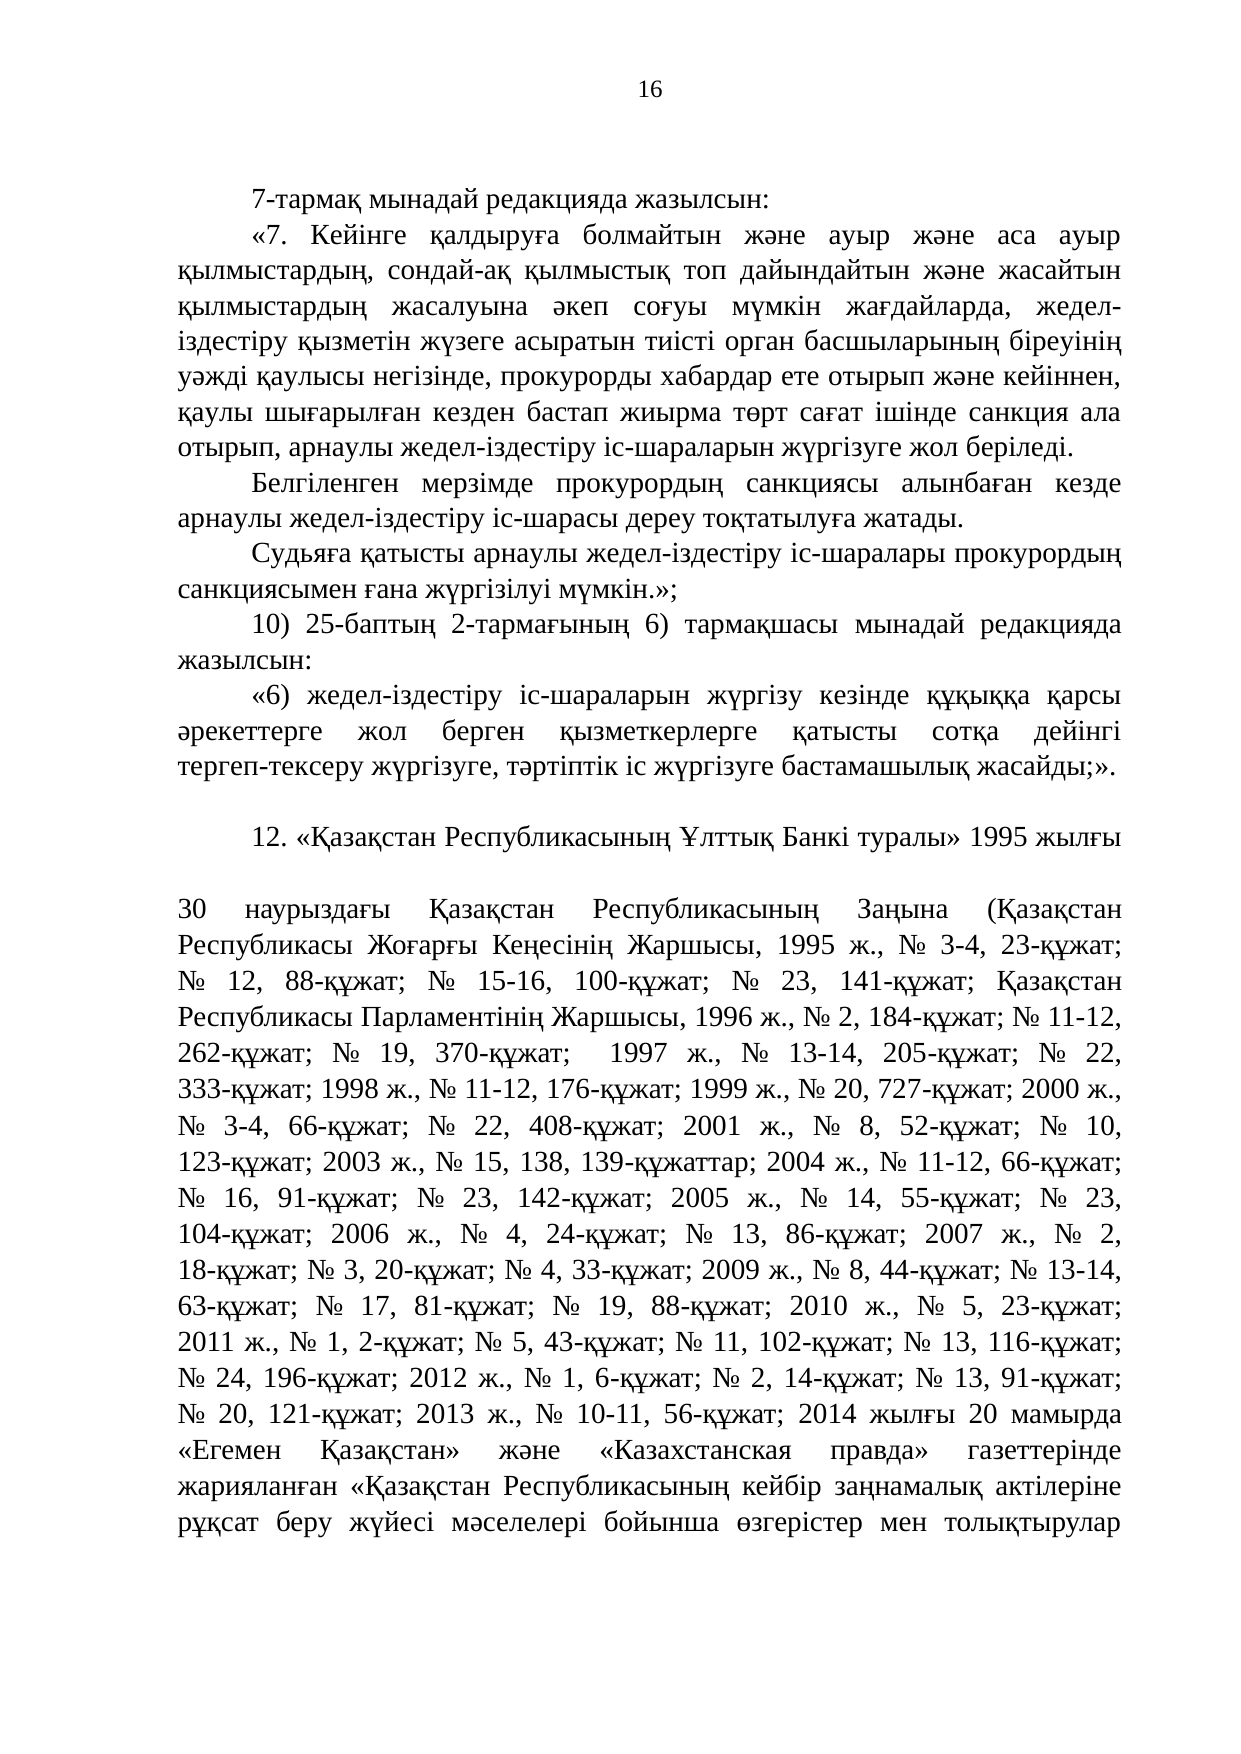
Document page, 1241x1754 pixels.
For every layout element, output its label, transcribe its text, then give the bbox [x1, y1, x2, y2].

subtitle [177, 818, 1122, 1539]
text 7-тармақ мынадай редакцияда жазылсын: [177, 180, 1122, 216]
text Судьяға қатысты арнаулы жедел-іздестіру іс-шаралары прокурордың санкциясымен ғана жүргізілуі мүмкін.»; [177, 534, 1122, 605]
text «6) жедел-iздестiру іс-шараларын жүргізу кезінде құқыққа қарсы әрекеттерге жол берген қызметкерлерге қатысты сотқа дейінгі тергеп-тексеру жүргізуге, тәртіптік іс жүргізуге бастамашылық жасайды;». [177, 676, 1122, 782]
text «7. Кейінге қалдыруға болмайтын және ауыр және аса ауыр қылмыстардың, сондай-ақ қылмыстық топ дайындайтын және жасайтын қылмыстардың жасалуына әкеп соғуы мүмкін жағдайларда, жедел-іздестіру қызметін жүзеге асыратын тиісті орган басшыларының біреуінің уәжді қаулысы негізінде, прокурорды хабардар ете отырып және кейіннен, қаулы шығарылған кезден бастап жиырма төрт сағат ішінде санкция ала отырып, арнаулы жедел-іздестіру іс-шараларын жүргізуге жол беріледі. [177, 216, 1122, 464]
text Белгіленген мерзімде прокурордың санкциясы алынбаған кезде арнаулы жедел-іздестіру іс-шарасы дереу тоқтатылуға жатады. [177, 464, 1122, 534]
text 10) 25-баптың 2-тармағының 6) тармақшасы мынадай редакцияда жазылсын: [177, 605, 1122, 676]
